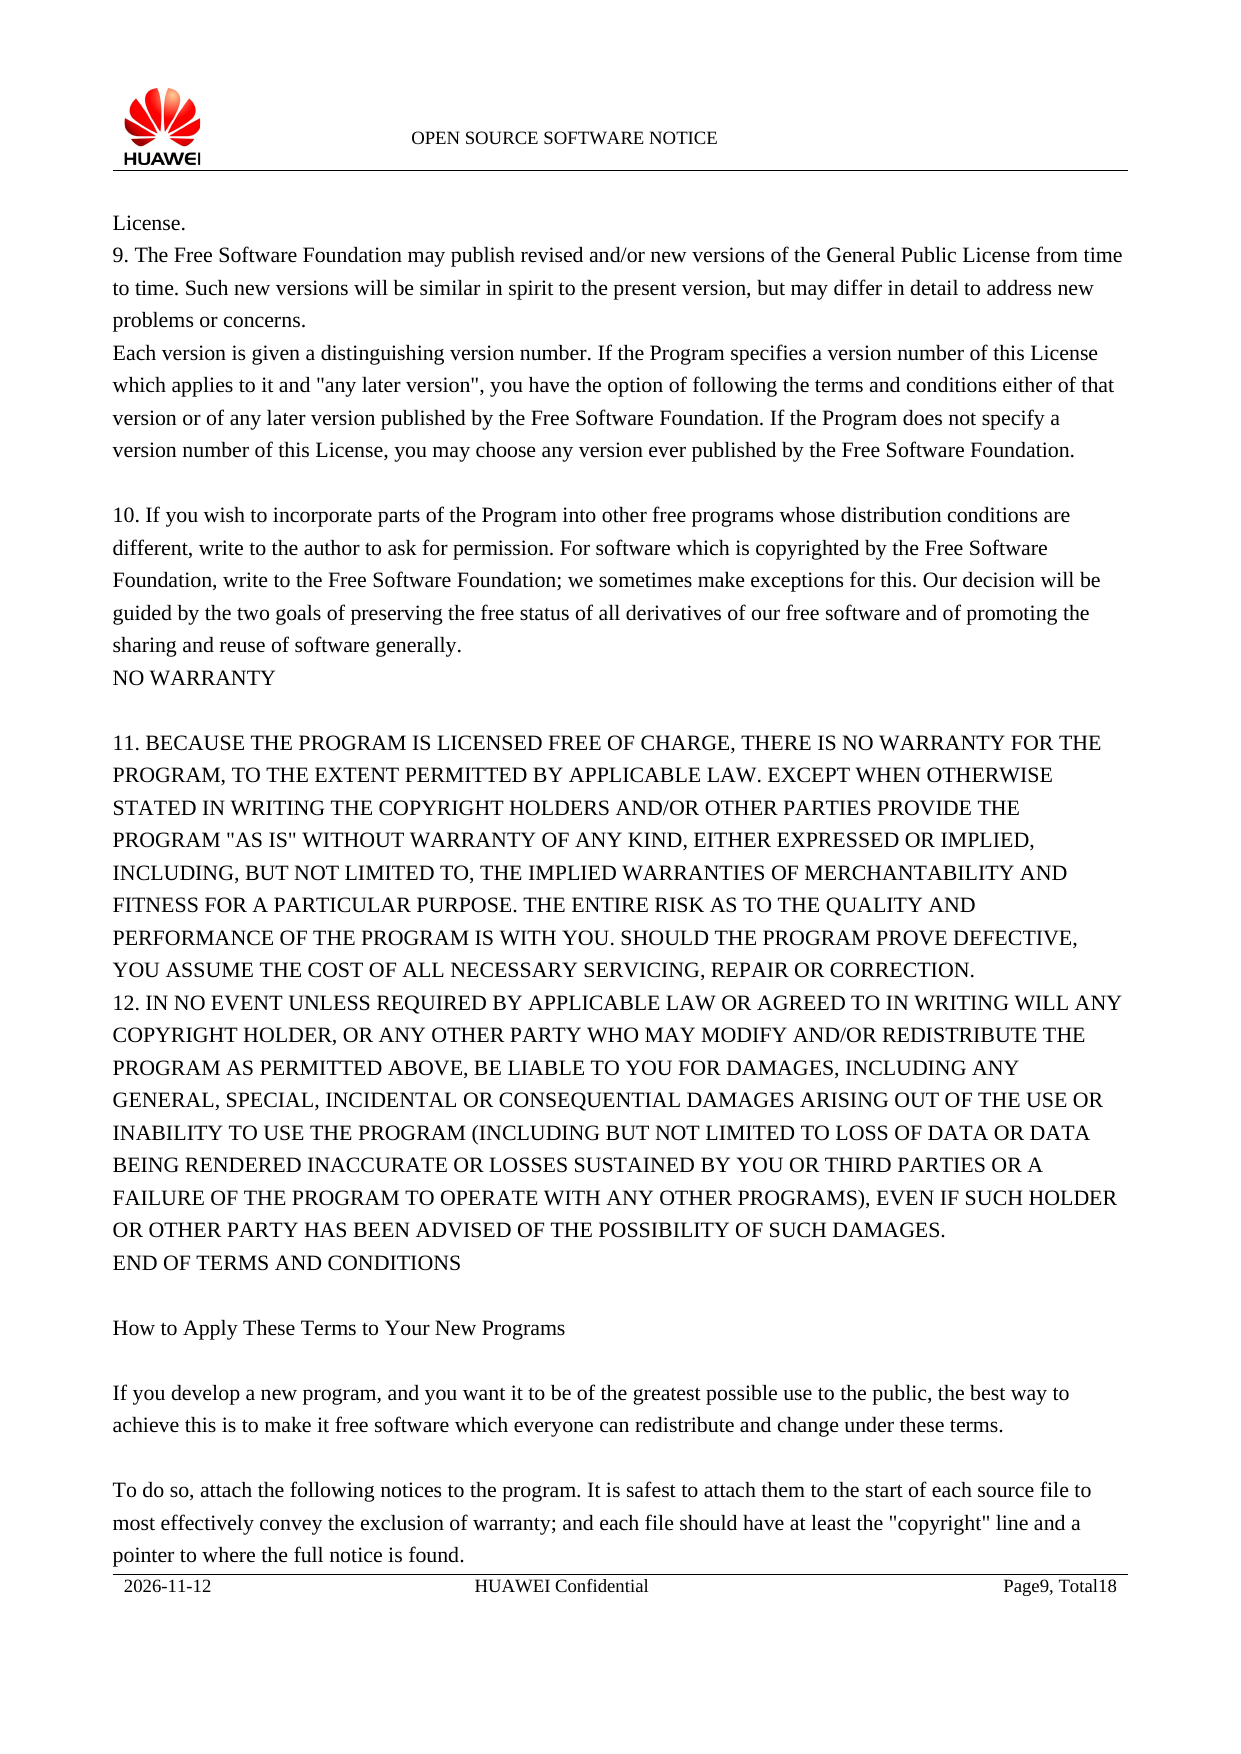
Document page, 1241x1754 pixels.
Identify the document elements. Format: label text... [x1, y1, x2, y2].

picture [124, 88, 201, 165]
